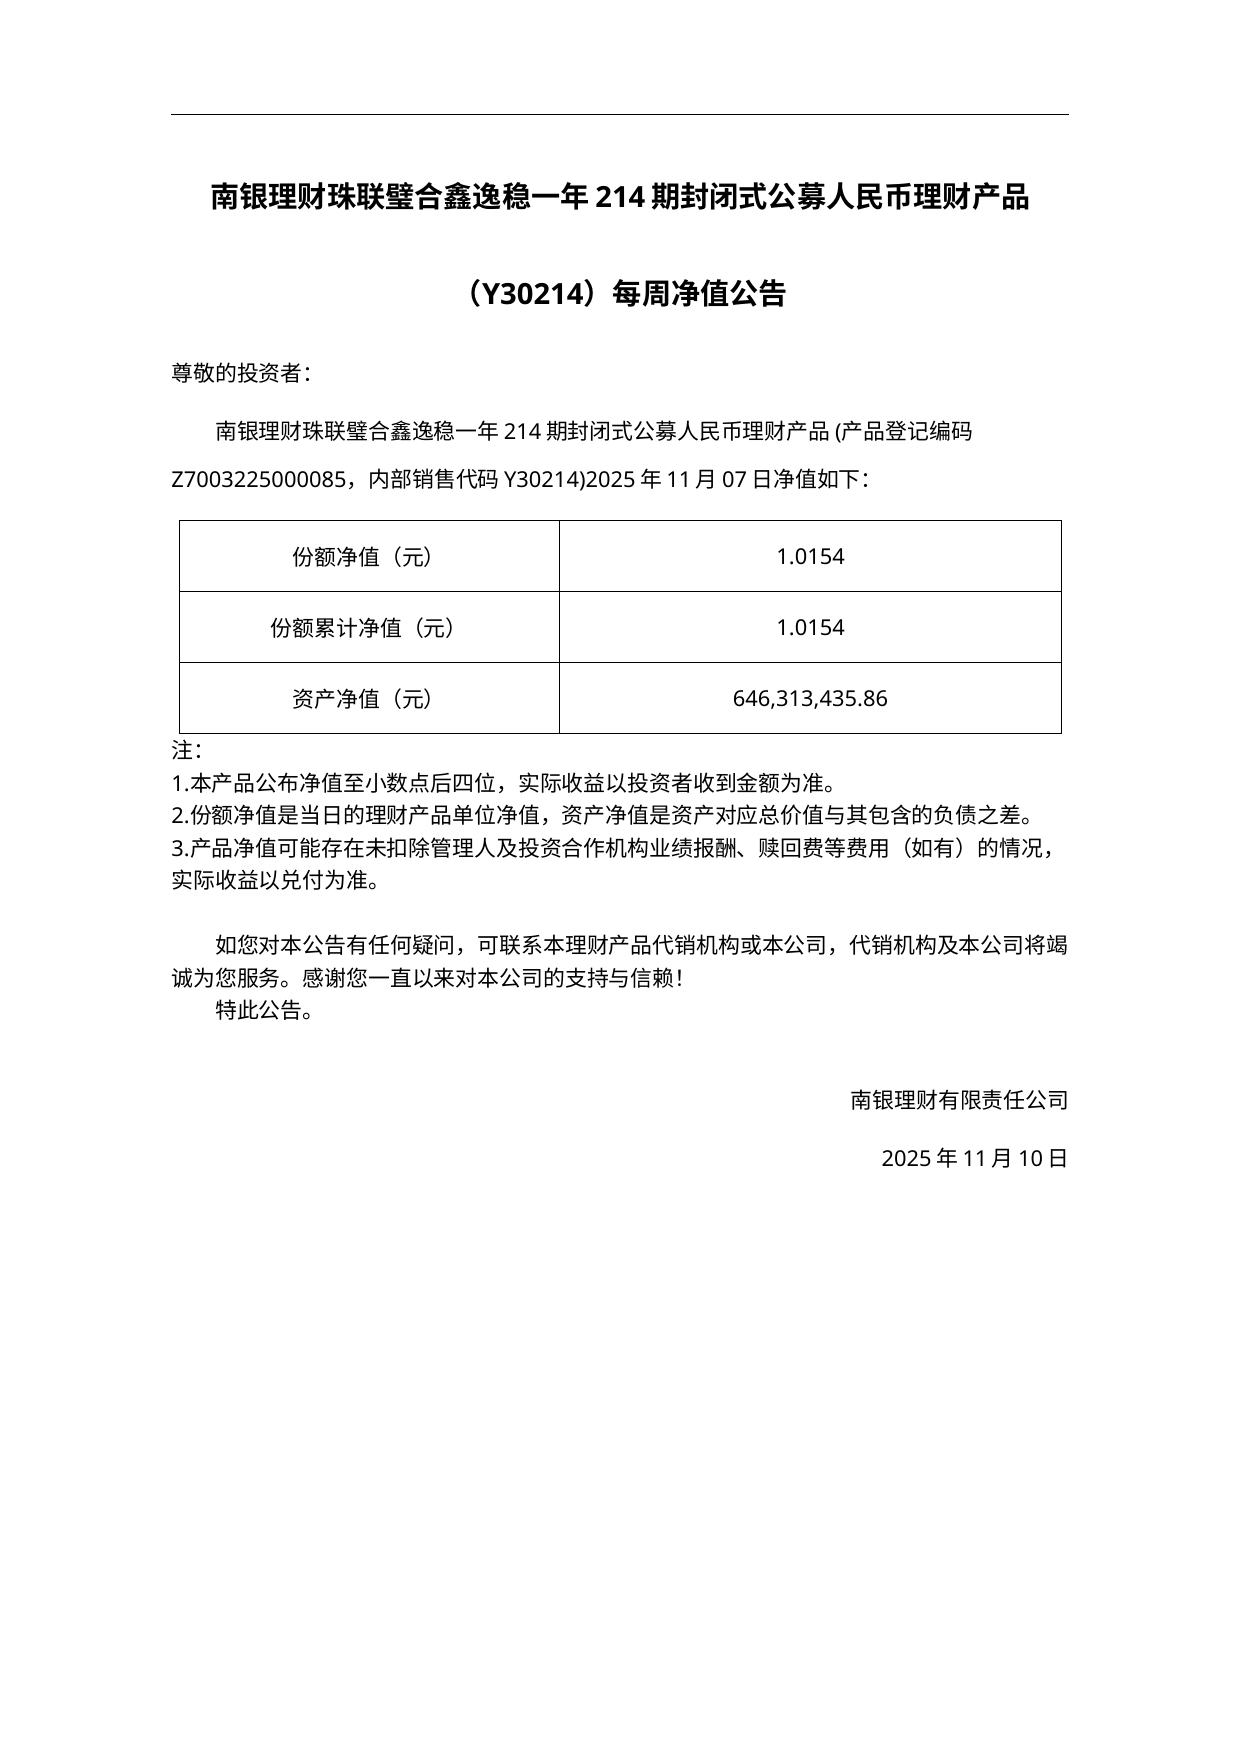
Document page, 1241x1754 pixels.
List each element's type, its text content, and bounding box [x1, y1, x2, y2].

text 注： [171, 733, 1069, 765]
text 3.产品净值可能存在未扣除管理人及投资合作机构业绩报酬、赎回费等费用（如有）的情况，实际收益以兑付为准。 [171, 830, 1069, 895]
text 2.份额净值是当日的理财产品单位净值，资产净值是资产对应总价值与其包含的负债之差。 [171, 798, 1069, 830]
text 南银理财有限责任公司 [171, 1082, 1069, 1115]
text 尊敬的投资者： [171, 355, 1069, 388]
table_cell 份额累计净值（元） [180, 592, 559, 662]
text 南银理财珠联璧合鑫逸稳一年214期封闭式公募人民币理财产品（Y30214）每周净值公告 [171, 162, 1069, 324]
text 1.本产品公布净值至小数点后四位，实际收益以投资者收到金额为准。 [171, 765, 1069, 798]
table_header 1.0154 [560, 521, 1061, 591]
text 如您对本公告有任何疑问，可联系本理财产品代销机构或本公司，代销机构及本公司将竭诚为您服务。感谢您一直以来对本公司的支持与信赖！ [171, 928, 1069, 993]
table_cell 1.0154 [560, 592, 1061, 662]
text 南银理财珠联璧合鑫逸稳一年214期封闭式公募人民币理财产品 (产品登记编码Z7003225000085，内部销售代码Y30214)2025年11月07日净值如下： [171, 413, 1069, 494]
table_header 份额净值（元） [180, 521, 559, 591]
table_cell 646,313,435.86 [560, 663, 1061, 733]
text 特此公告。 [171, 993, 1069, 1025]
text 2025年11月10日 [171, 1140, 1069, 1173]
table_cell 资产净值（元） [180, 663, 559, 733]
